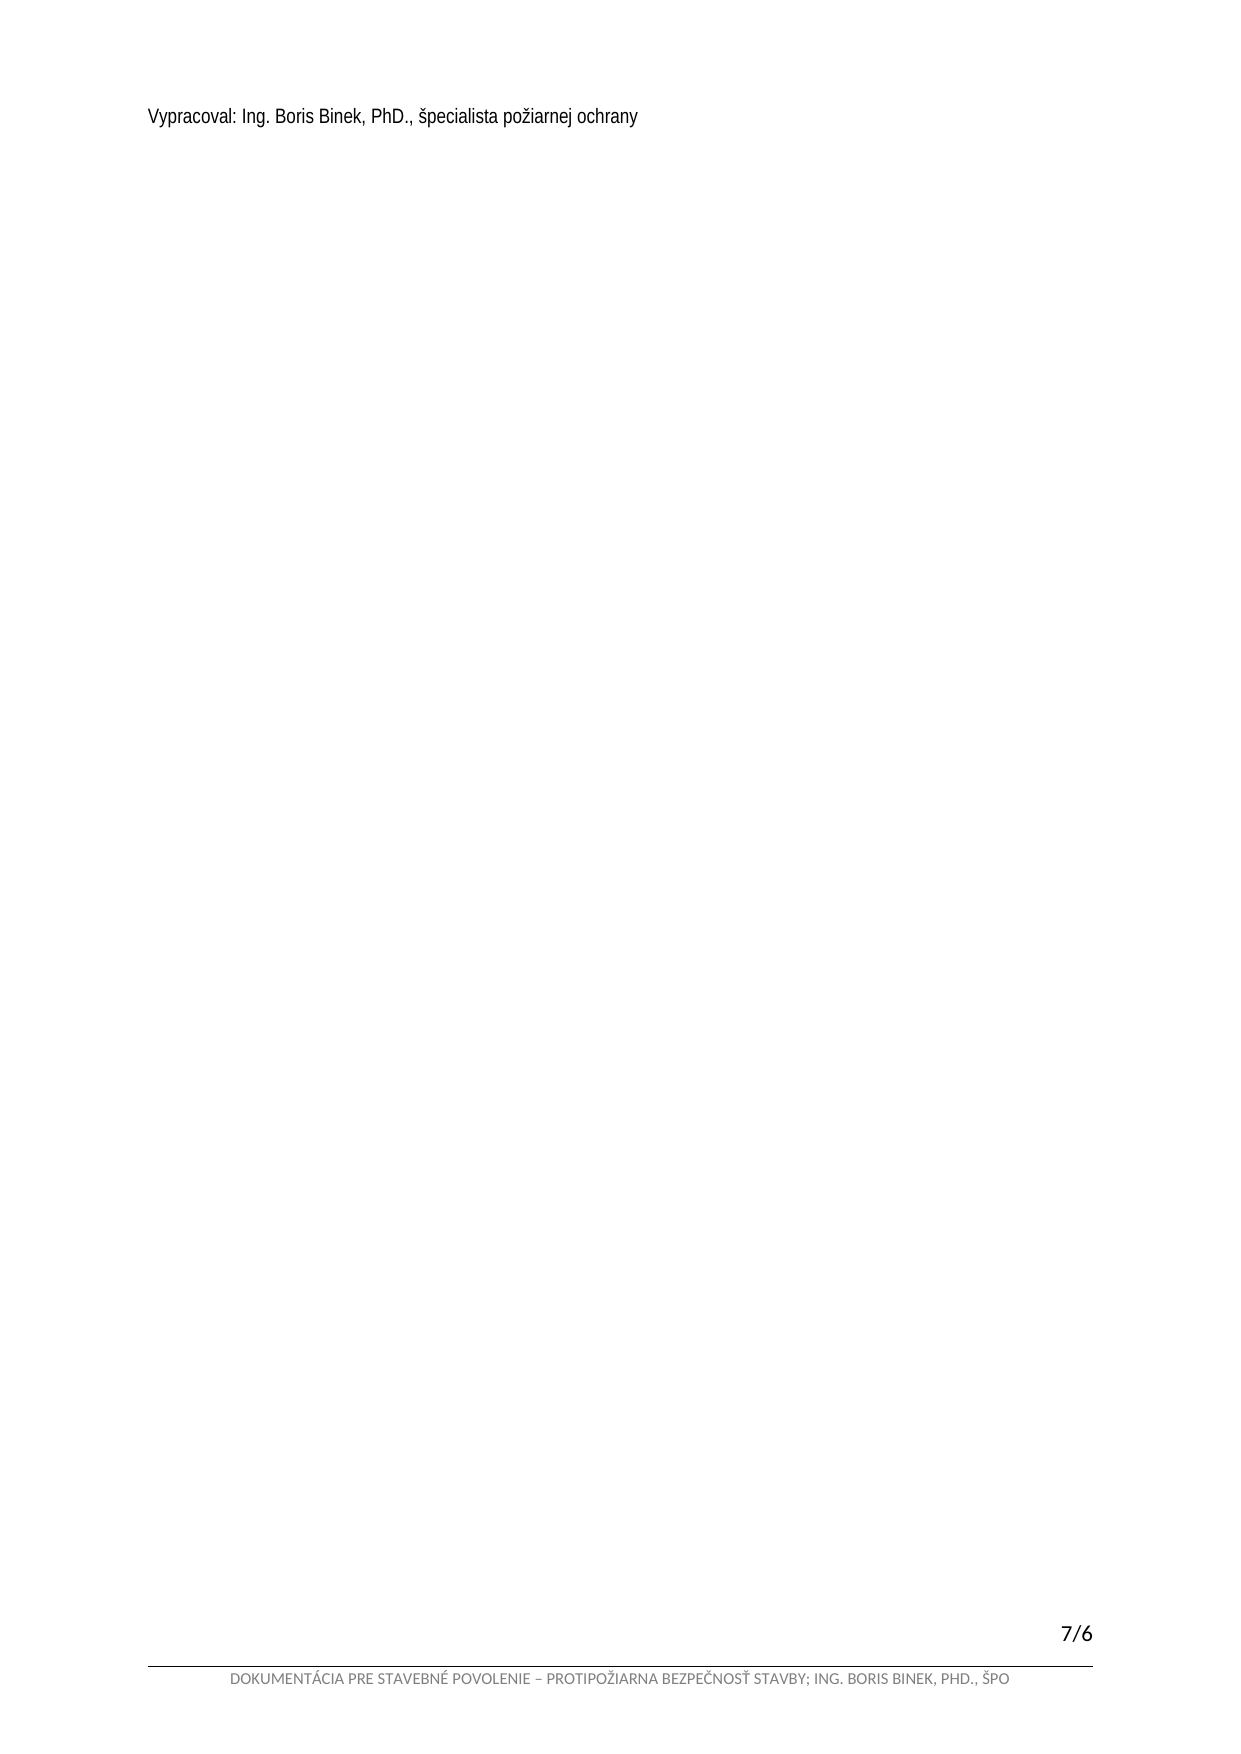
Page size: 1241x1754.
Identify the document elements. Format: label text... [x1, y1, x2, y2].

text Vypracoval: Ing. Boris Binek, PhD., špecialista požiarnej ochrany [148, 104, 1093, 128]
